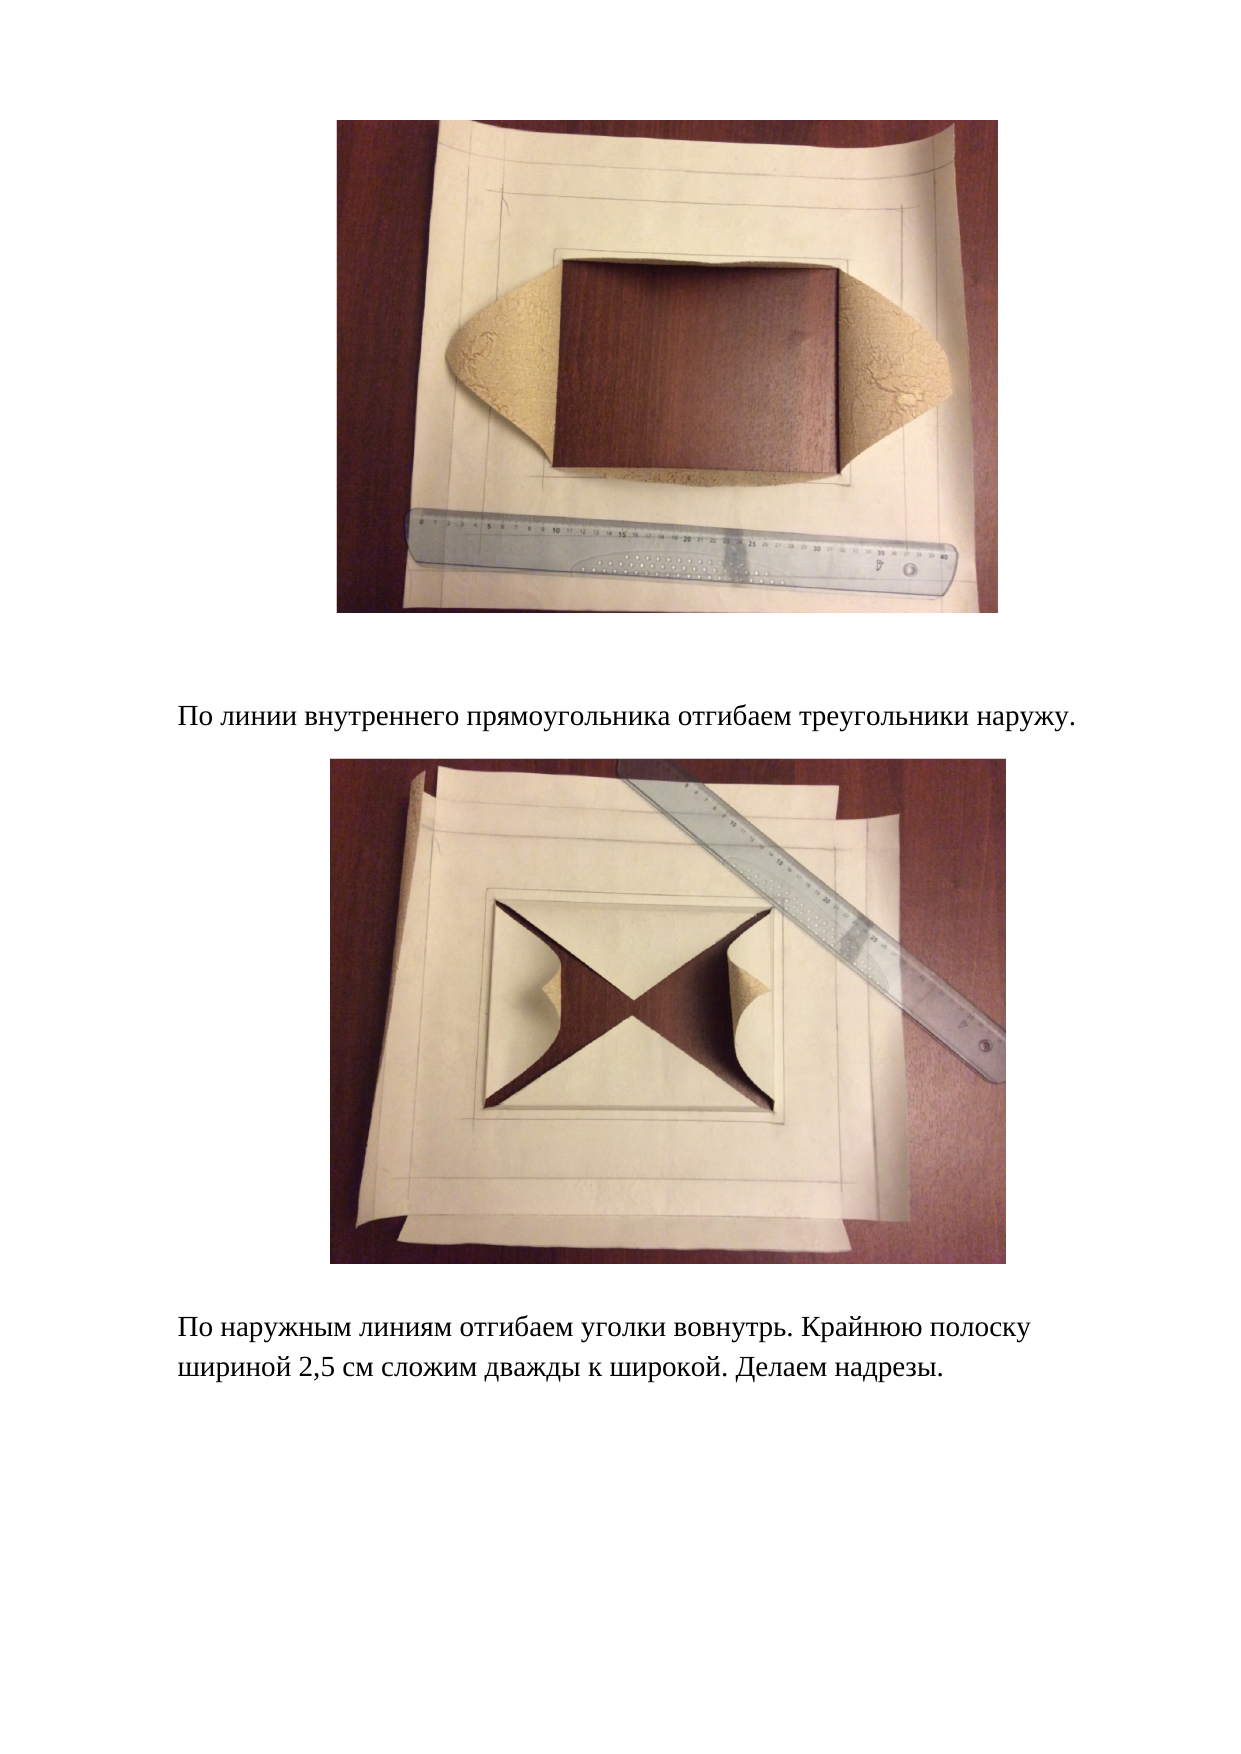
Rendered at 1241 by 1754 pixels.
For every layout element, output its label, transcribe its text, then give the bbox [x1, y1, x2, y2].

text По наружным линиям отгибаем уголки вовнутрь. Крайнюю полоску шириной 2,5 см сложим дважды к широкой. Делаем надрезы. [177, 1263, 1152, 1382]
text По линии внутреннего прямоугольника отгибаем треугольники наружу. [177, 613, 1152, 732]
picture [337, 120, 998, 613]
picture [330, 759, 1006, 1264]
